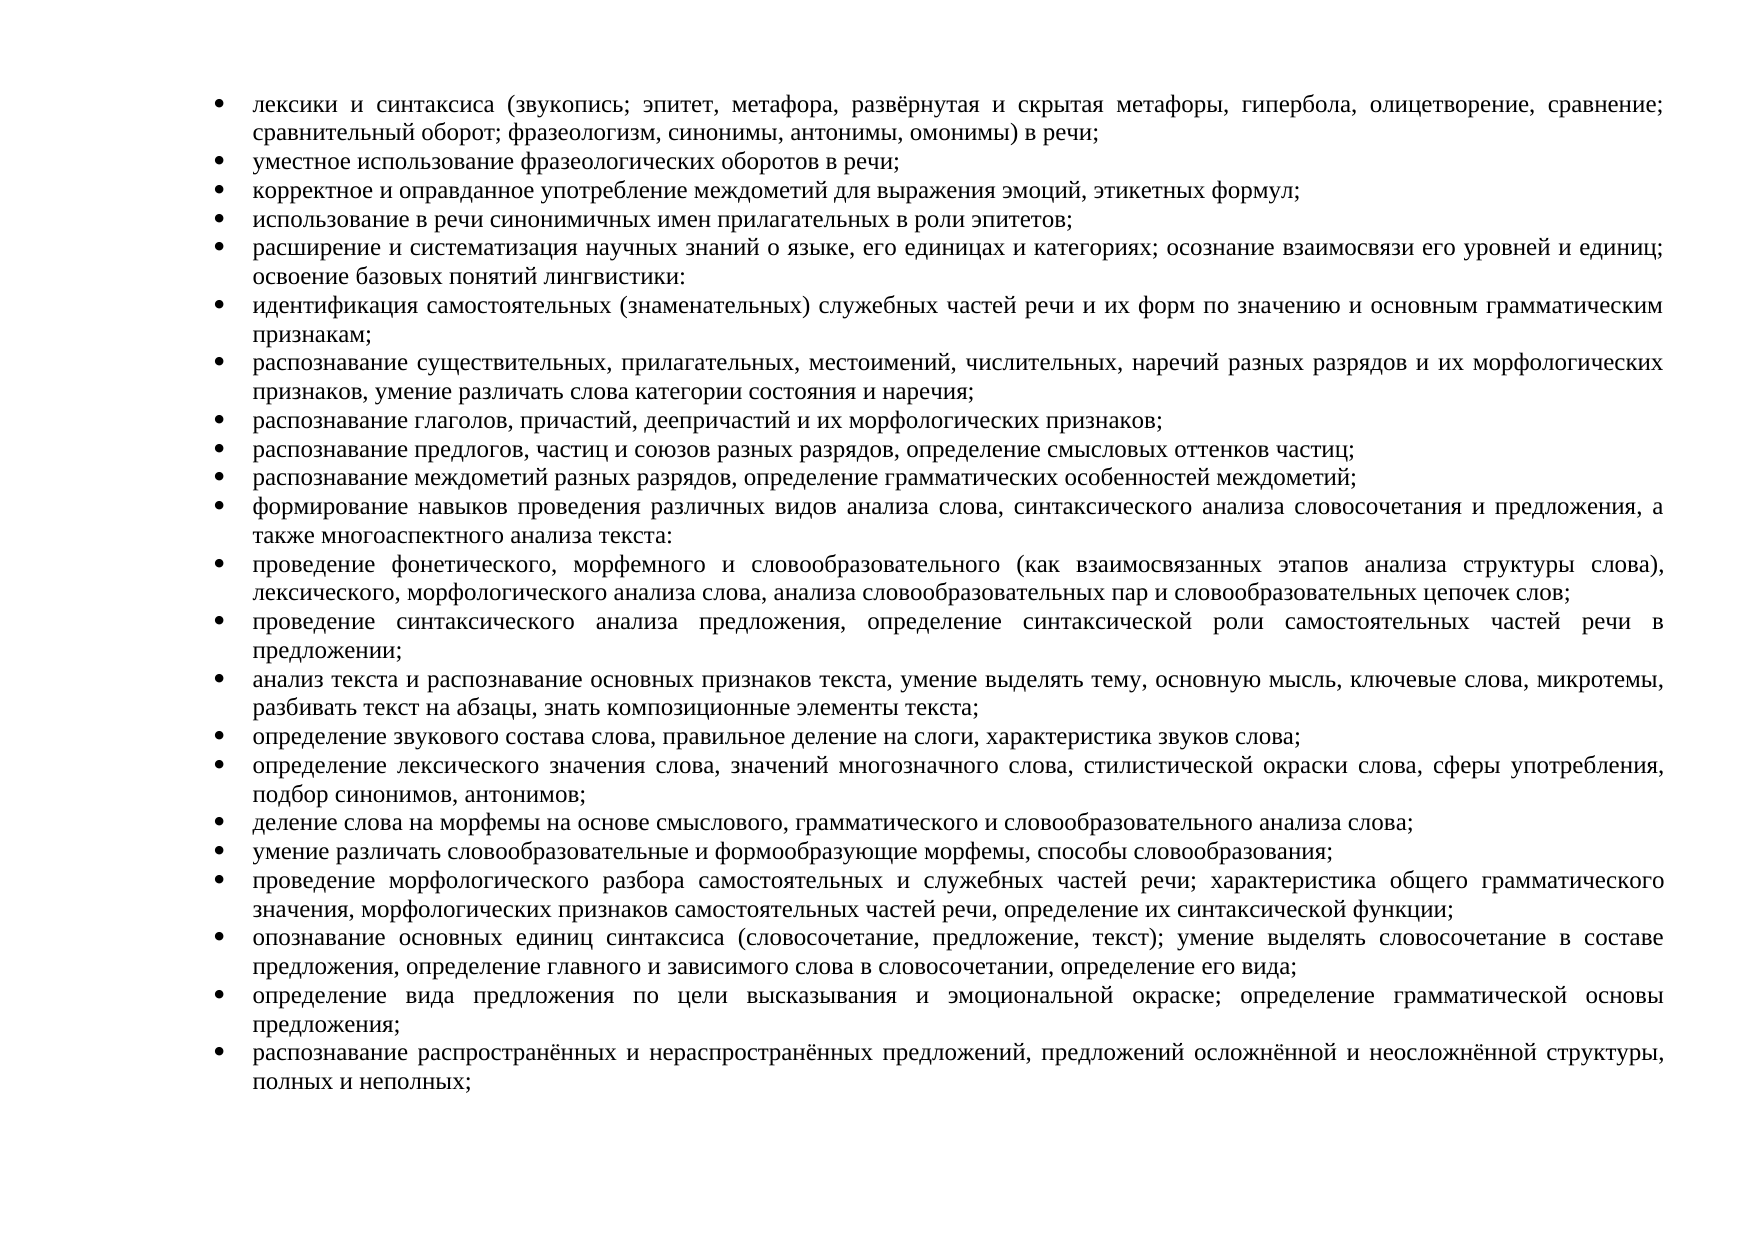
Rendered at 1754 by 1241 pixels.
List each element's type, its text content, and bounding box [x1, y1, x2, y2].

list формирование навыков проведения различных видов анализа слова, синтаксического анализа словосочетания и предложения, а также многоаспектного анализа текста: [215, 491, 1665, 549]
list деление слова на морфемы на основе смыслового, грамматического и словообразовательного анализа слова; [215, 807, 1665, 836]
list распознавание существительных, прилагательных, местоимений, числительных, наречий разных разрядов и их морфологических признаков, умение различать слова категории состояния и наречия; [215, 347, 1665, 405]
list использование в речи синонимичных имен прилагательных в роли эпитетов; [215, 204, 1665, 232]
list расширение и систематизация научных знаний о языке, его единицах и категориях; осознание взаимосвязи его уровней и единиц; освоение базовых понятий лингвистики: [215, 232, 1665, 290]
list корректное и оправданное употребление междометий для выражения эмоций, этикетных формул; [215, 175, 1665, 204]
list распознавание междометий разных разрядов, определение грамматических особенностей междометий; [215, 462, 1665, 491]
list определение лексического значения слова, значений многозначного слова, стилистической окраски слова, сферы употребления, подбор синонимов, антонимов; [215, 750, 1665, 807]
list распознавание распространённых и нераспространённых предложений, предложений осложнённой и неосложнённой структуры, полных и неполных; [215, 1037, 1665, 1095]
list проведение фонетического, морфемного и словообразовательного (как взаимосвязанных этапов анализа структуры слова), лексического, морфологического анализа слова, анализа словообразовательных пар и словообразовательных цепочек слов; [215, 549, 1665, 606]
list распознавание предлогов, частиц и союзов разных разрядов, определение смысловых оттенков частиц; [215, 434, 1665, 462]
list проведение синтаксического анализа предложения, определение синтаксической роли самостоятельных частей речи в предложении; [215, 606, 1665, 664]
list анализ текста и распознавание основных признаков текста, умение выделять тему, основную мысль, ключевые слова, микротемы, разбивать текст на абзацы, знать композиционные элементы текста; [215, 664, 1665, 721]
list определение звукового состава слова, правильное деление на слоги, характеристика звуков слова; [215, 721, 1665, 750]
list лексики и синтаксиса (звукопись; эпитет, метафора, развёрнутая и скрытая метафоры, гипербола, олицетворение, сравнение; сравнительный оборот; фразеологизм, синонимы, антонимы, омонимы) в речи; [215, 89, 1665, 146]
list распознавание глаголов, причастий, деепричастий и их морфологических признаков; [215, 405, 1665, 434]
list проведение морфологического разбора самостоятельных и служебных частей речи; характеристика общего грамматического значения, морфологических признаков самостоятельных частей речи, определение их синтаксической функции; [215, 865, 1665, 922]
list идентификация самостоятельных (знаменательных) служебных частей речи и их форм по значению и основным грамматическим признакам; [215, 290, 1665, 347]
list уместное использование фразеологических оборотов в речи; [215, 146, 1665, 175]
list определение вида предложения по цели высказывания и эмоциональной окраске; определение грамматической основы предложения; [215, 980, 1665, 1037]
list умение различать словообразовательные и формообразующие морфемы, способы словообразования; [215, 836, 1665, 865]
list опознавание основных единиц синтаксиса (словосочетание, предложение, текст); умение выделять словосочетание в составе предложения, определение главного и зависимого слова в словосочетании, определение его вида; [215, 922, 1665, 980]
